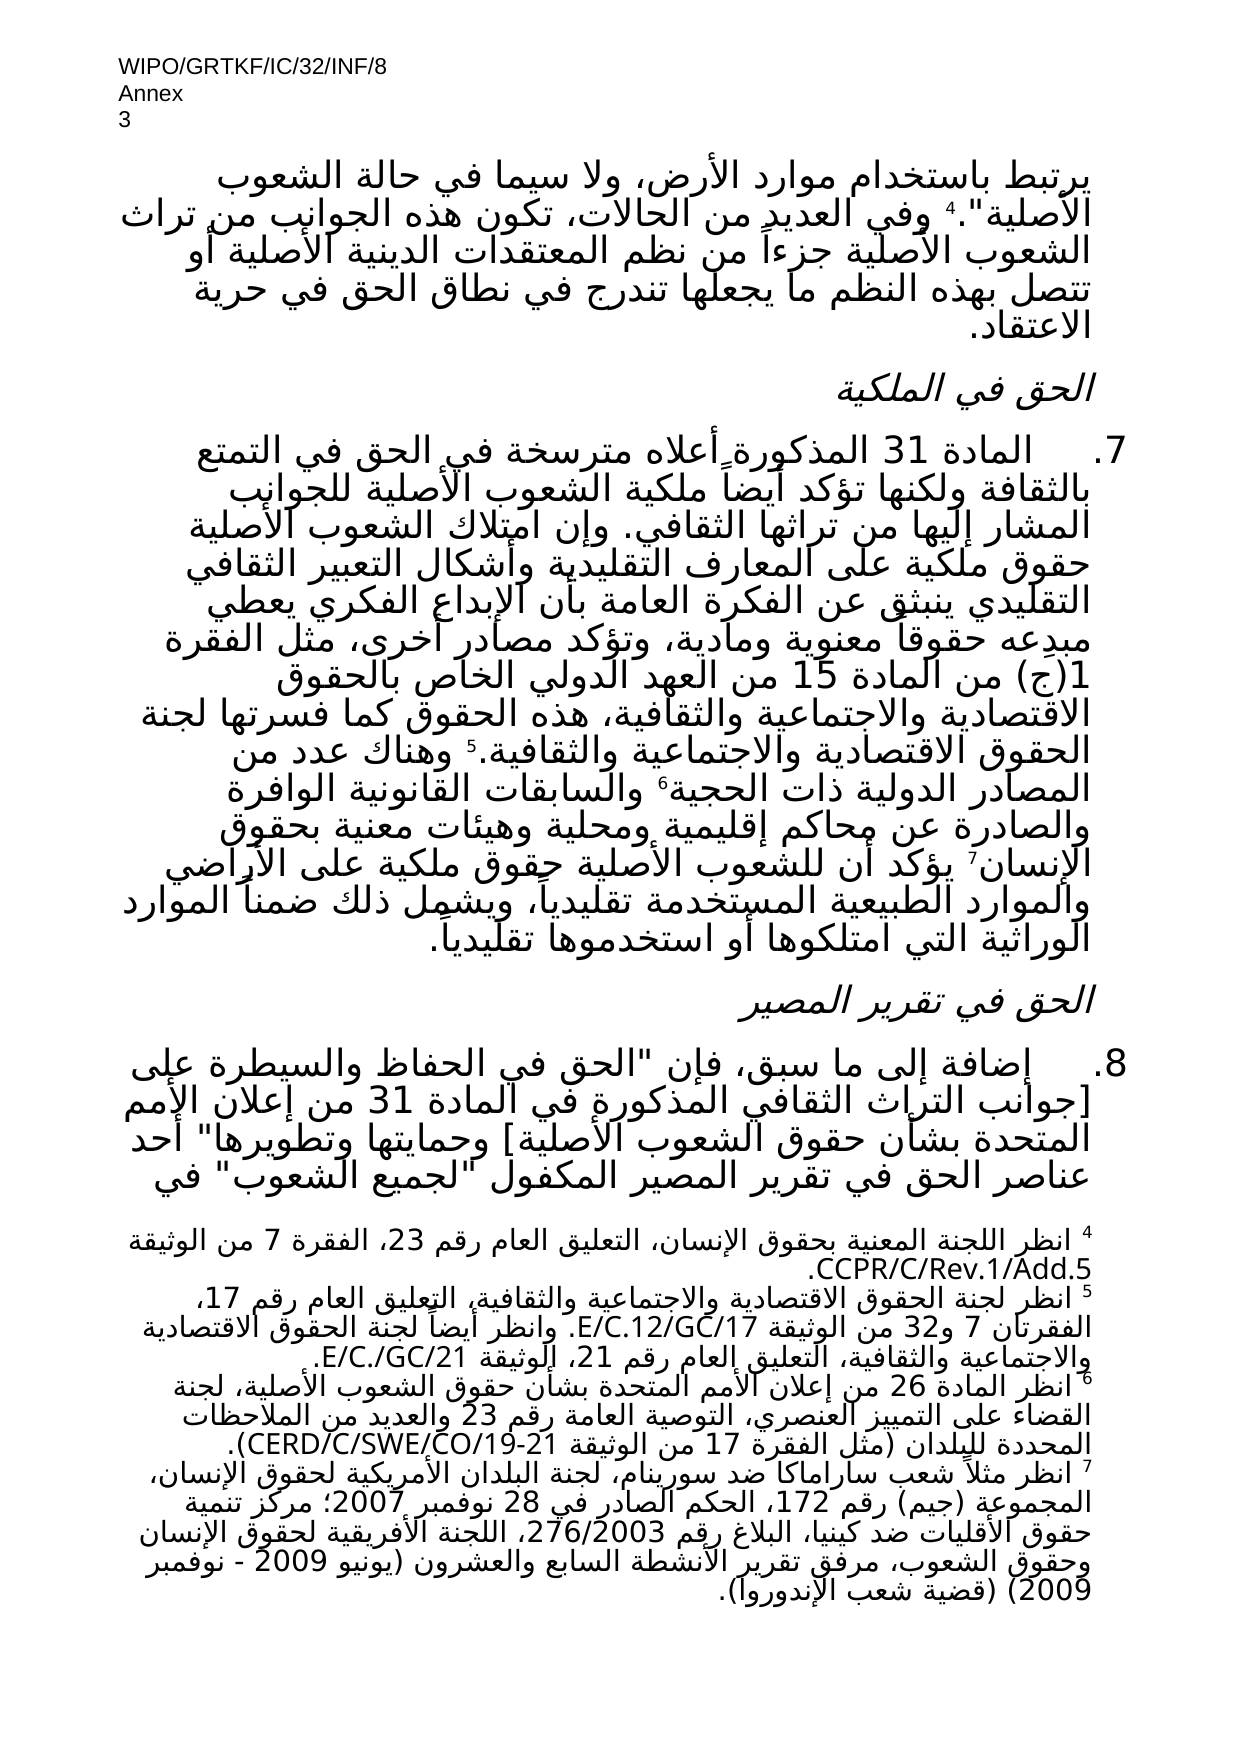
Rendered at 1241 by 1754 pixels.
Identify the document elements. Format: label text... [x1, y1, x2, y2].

list المادة 31 المذكورة أعلاه مترسخة في الحق في التمتع بالثقافة ولكنها تؤكد أيضاً ملكية الشعوب الأصلية للجوانب المشار إليها من تراثها الثقافي. وإن امتلاك الشعوب الأصلية حقوق ملكية على المعارف التقليدية وأشكال التعبير الثقافي التقليدي ينبثق عن الفكرة العامة بأن الإبداع الفكري يعطي مبدِعه حقوقاً معنوية ومادية، وتؤكد مصادر أخرى، مثل الفقرة 1(ج) من المادة 15 من العهد الدولي الخاص بالحقوق الاقتصادية والاجتماعية والثقافية، هذه الحقوق كما فسرتها لجنة الحقوق الاقتصادية والاجتماعية والثقافية. وهناك عدد من المصادر الدولية ذات الحجية والسابقات القانونية الوافرة والصادرة عن محاكم إقليمية ومحلية وهيئات معنية بحقوق الإنسان يؤكد أن للشعوب الأصلية حقوق ملكية على الأراضي والموارد الطبيعية المستخدمة تقليدياً، ويشمل ذلك ضمناً الموارد الوراثية التي امتلكوها أو استخدموها تقليدياً. [118, 433, 1092, 958]
list إضافة إلى ما سبق، فإن "الحق في الحفاظ والسيطرة على [جوانب التراث الثقافي المذكورة في المادة 31 من إعلان الأمم المتحدة بشأن حقوق الشعوب الأصلية] وحمايتها وتطويرها" أحد عناصر الحق في تقرير المصير المكفول "لجميع الشعوب" في العهود الدولية الخاصة بحقوق الإنسان ولا سيما المادة 3 من الإعلان التي تكفل هذا الحق للشعوب الأصلية تحديداً. وفسرت اللجنة المعنية بحقوق الإنسان الحق في تقرير المصير المرسخ في العهد الدولي الخاص بالحقوق المدنية والسياسية، وأشارت صراحة إلى الشعوب الأصلية لتشدد على أن ممارسة هذا الحق "تتطلب توافر جملة شروط منها حرية جميع الشعوب في التصرف في مواردها وثرواتها الطبيعية". [118, 1046, 1092, 1196]
subtitle الحق في الملكية [118, 371, 1092, 408]
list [118, 158, 1092, 346]
subtitle الحق في تقرير المصير [118, 983, 1092, 1021]
